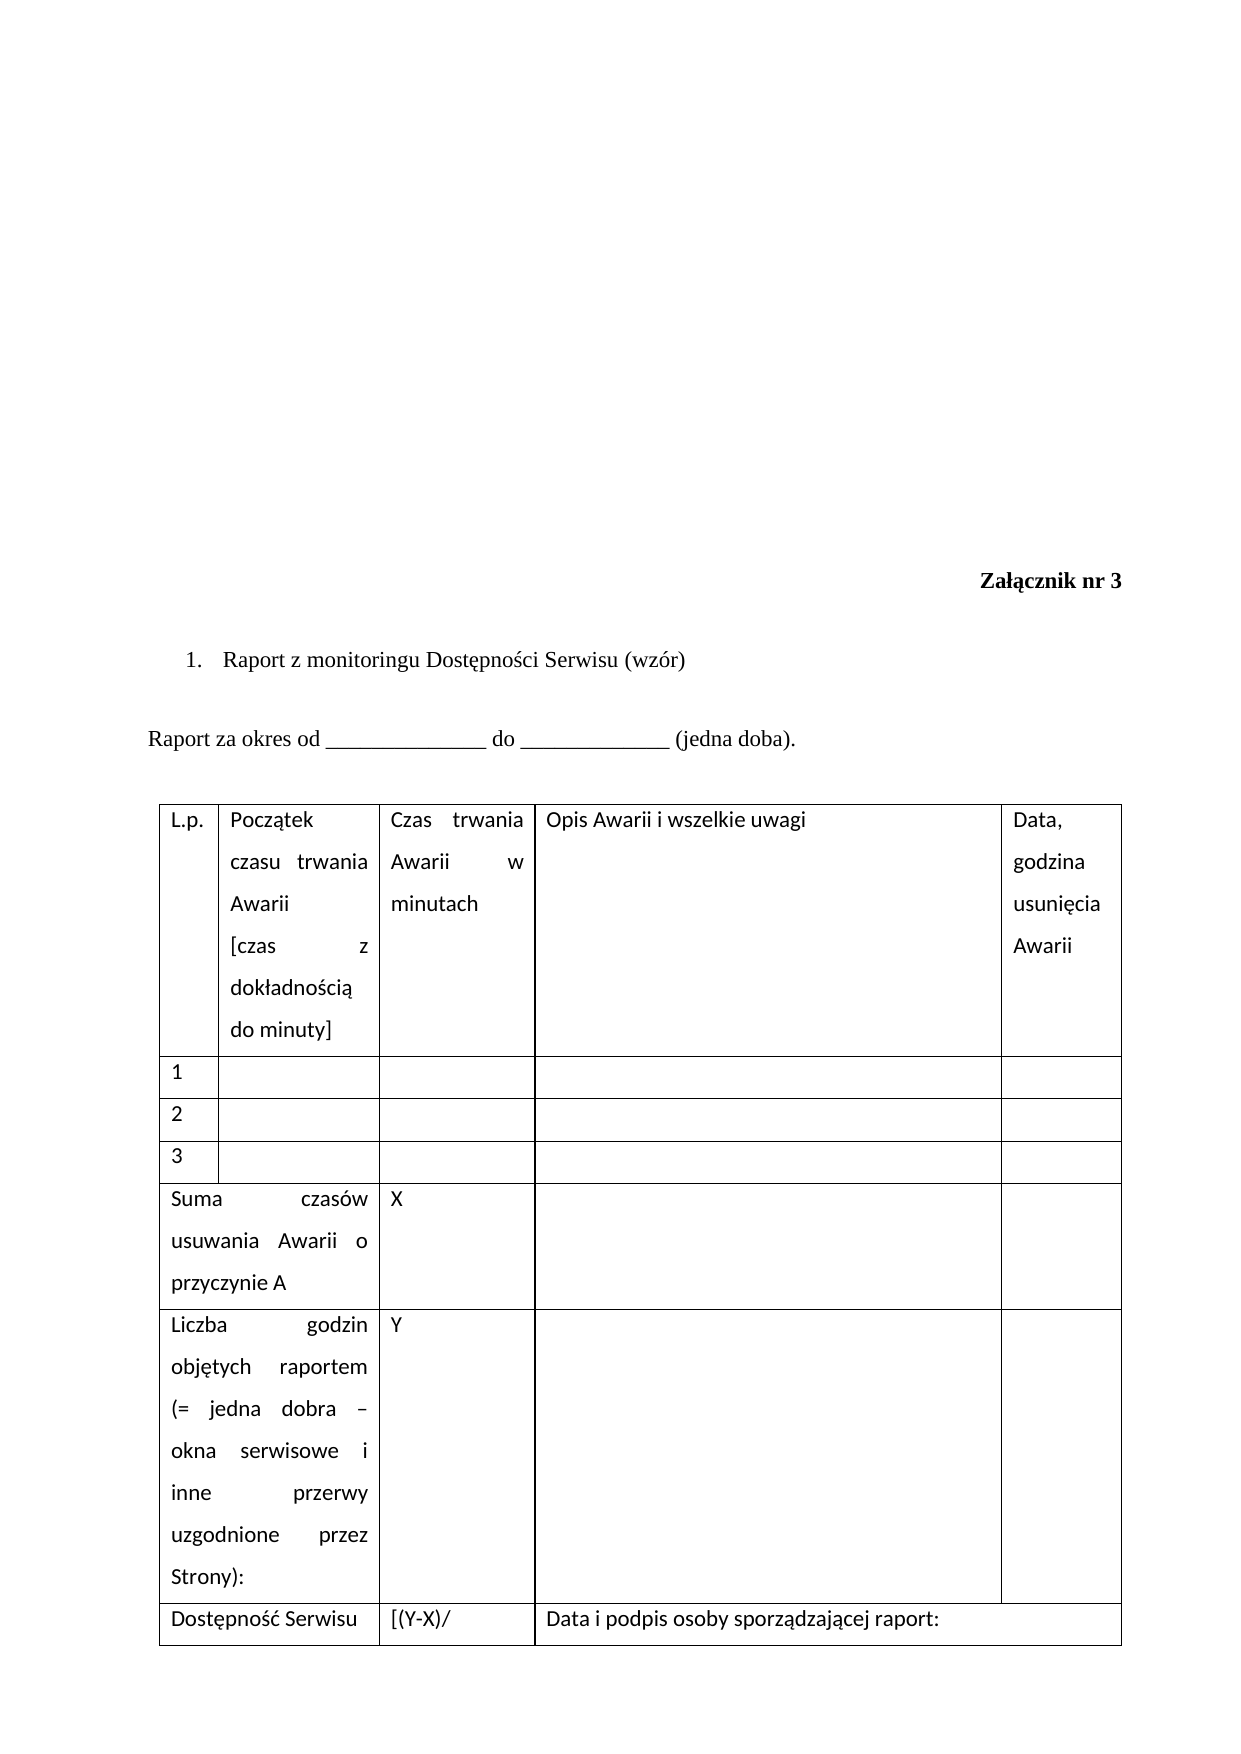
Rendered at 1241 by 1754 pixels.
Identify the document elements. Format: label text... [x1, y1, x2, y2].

table_cell [536, 1099, 1001, 1141]
table_cell Y [380, 1310, 534, 1603]
table_cell [1002, 1142, 1121, 1183]
text Załącznik nr 3 [148, 567, 1122, 593]
table_cell [(Y-X)/Y*100%] [380, 1604, 534, 1645]
table_cell [536, 1184, 1001, 1309]
table_cell Suma czasów usuwania Awarii o przyczynie A [160, 1184, 379, 1309]
table_cell 1 [160, 1057, 218, 1098]
table_cell [536, 1142, 1001, 1183]
table_cell [380, 1099, 534, 1141]
text Raport za okres od ______________ do _____________ (jedna doba). [148, 725, 1122, 751]
table_cell X [380, 1184, 534, 1309]
table_cell [1002, 1099, 1121, 1141]
table_cell 2 [160, 1099, 218, 1141]
table_header Opis Awarii i wszelkie uwagi [536, 805, 1001, 1056]
table_header Początek czasu trwania Awarii [czas z dokładnością do minuty] [219, 805, 379, 1056]
table_cell [1002, 1057, 1121, 1098]
table_cell [380, 1057, 534, 1098]
table_cell [219, 1142, 379, 1183]
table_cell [536, 1604, 1121, 1645]
list Raport z monitoringu Dostępności Serwisu (wzór) [185, 646, 1122, 672]
table_cell [536, 1057, 1001, 1098]
table_cell Liczba godzin objętych raportem (= jedna dobra – okna serwisowe i inne przerwy uzgodnione przez Strony): [160, 1310, 379, 1603]
table_cell 3 [160, 1142, 218, 1183]
table_cell [219, 1057, 379, 1098]
table_cell Dostępność Serwisu [160, 1604, 379, 1645]
table_header Czas trwania Awarii w minutach [380, 805, 534, 1056]
table_cell [380, 1142, 534, 1183]
table_cell [1002, 1184, 1121, 1309]
table_cell [1002, 1310, 1121, 1603]
table_header Data, godzina usunięcia Awarii [1002, 805, 1121, 1056]
table_cell [219, 1099, 379, 1141]
table_header L.p. [160, 805, 218, 1056]
table_cell [536, 1310, 1001, 1603]
